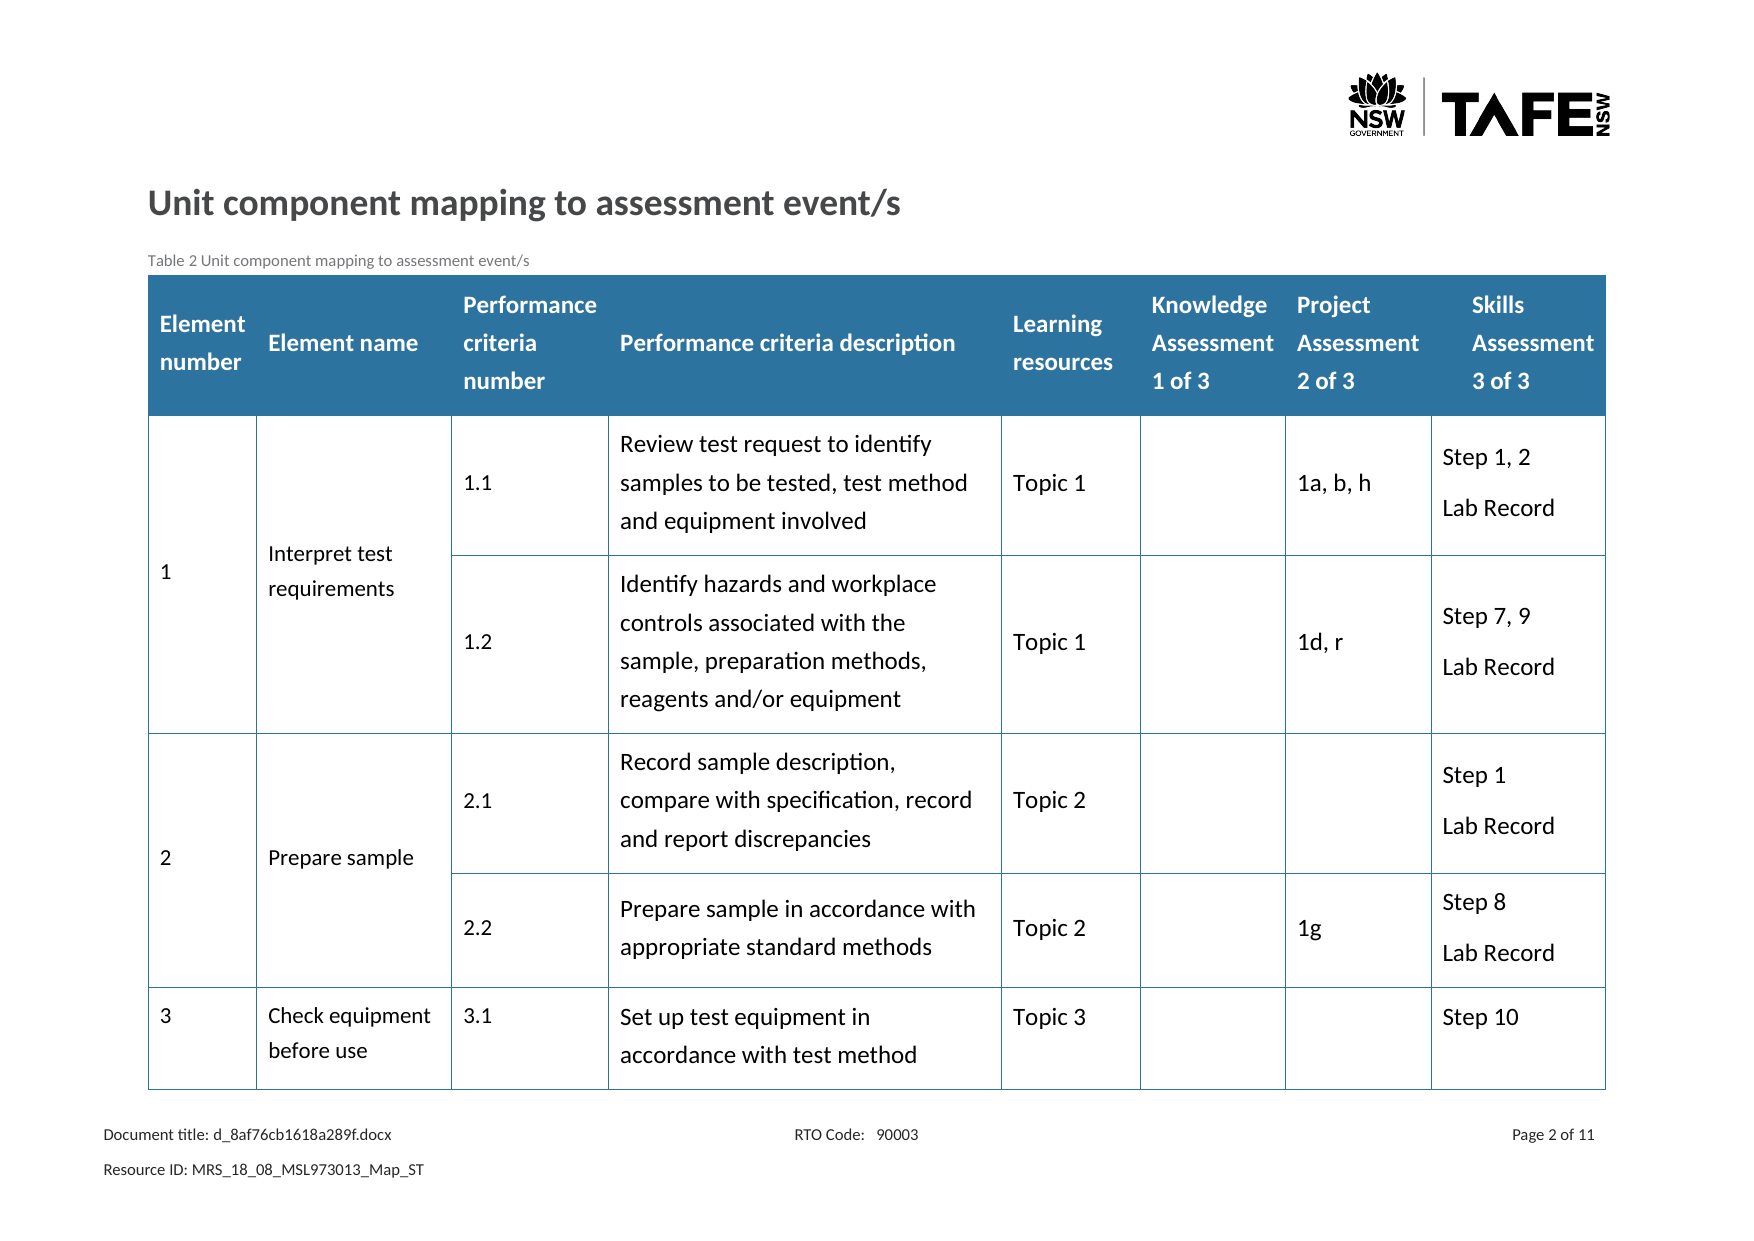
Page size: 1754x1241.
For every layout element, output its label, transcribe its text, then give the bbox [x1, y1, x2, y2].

table_cell 3.1 [452, 988, 608, 1089]
table_cell 1g [1286, 874, 1431, 987]
table_cell Topic 1 [1002, 416, 1140, 555]
table_cell [1141, 734, 1285, 873]
table_cell 1 [149, 416, 256, 733]
subtitle Unit component mapping to assessment event/s [148, 179, 1606, 225]
table_cell Identify hazards and workplace controls associated with the sample, preparation methods, reagents and/or equipment [609, 556, 1001, 733]
table_cell Check equipment before use [257, 988, 451, 1089]
table_cell 2.2 [452, 874, 608, 987]
table_cell 1.2 [452, 556, 608, 733]
table_cell [1141, 988, 1285, 1089]
table_cell Prepare sample [257, 734, 451, 987]
table_cell [1141, 556, 1285, 733]
table_cell Step 1 Lab Record [1432, 734, 1605, 873]
table_cell Topic 2 [1002, 874, 1140, 987]
table_cell Step 10 Lab Record [1432, 988, 1605, 1089]
table_cell 3 [149, 988, 256, 1089]
table_cell Topic 3 [1002, 988, 1140, 1089]
table_cell [1286, 734, 1431, 873]
table_header Performance criteria description [609, 276, 1001, 415]
table_header Skills Assessment 3 of 3 [1432, 276, 1605, 415]
table_header Element name [257, 276, 451, 415]
table_cell Interpret test requirements [257, 416, 451, 733]
table_cell [1141, 874, 1285, 987]
table_cell Set up test equipment in accordance with test method [609, 988, 1001, 1089]
text Table 2 Unit component mapping to assessment event/s [148, 250, 1606, 270]
table_header Element number [149, 276, 256, 415]
table_cell 1a, b, h [1286, 416, 1431, 555]
table_cell [1286, 988, 1431, 1089]
table_header Learning resources [1002, 276, 1140, 415]
table_cell 2.1 [452, 734, 608, 873]
table_cell 2 [149, 734, 256, 987]
table_cell Review test request to identify samples to be tested, test method and equipment involved [609, 416, 1001, 555]
table_cell 1.1 [452, 416, 608, 555]
table_header Project Assessment 2 of 3 [1286, 276, 1431, 415]
table_cell Step 8 Lab Record [1432, 874, 1605, 987]
table_cell Prepare sample in accordance with appropriate standard methods [609, 874, 1001, 987]
table_cell Step 7, 9 Lab Record [1432, 556, 1605, 733]
table_cell 1d, r [1286, 556, 1431, 733]
table_header Knowledge Assessment 1 of 3 [1141, 276, 1285, 415]
table_header Performance criteria number [452, 276, 608, 415]
table_cell Topic 1 [1002, 556, 1140, 733]
table_cell Record sample description, compare with specification, record and report discrepancies [609, 734, 1001, 873]
table_cell [1141, 416, 1285, 555]
table_cell Topic 2 [1002, 734, 1140, 873]
table_cell Step 1, 2 Lab Record [1432, 416, 1605, 555]
picture [1348, 71, 1610, 137]
